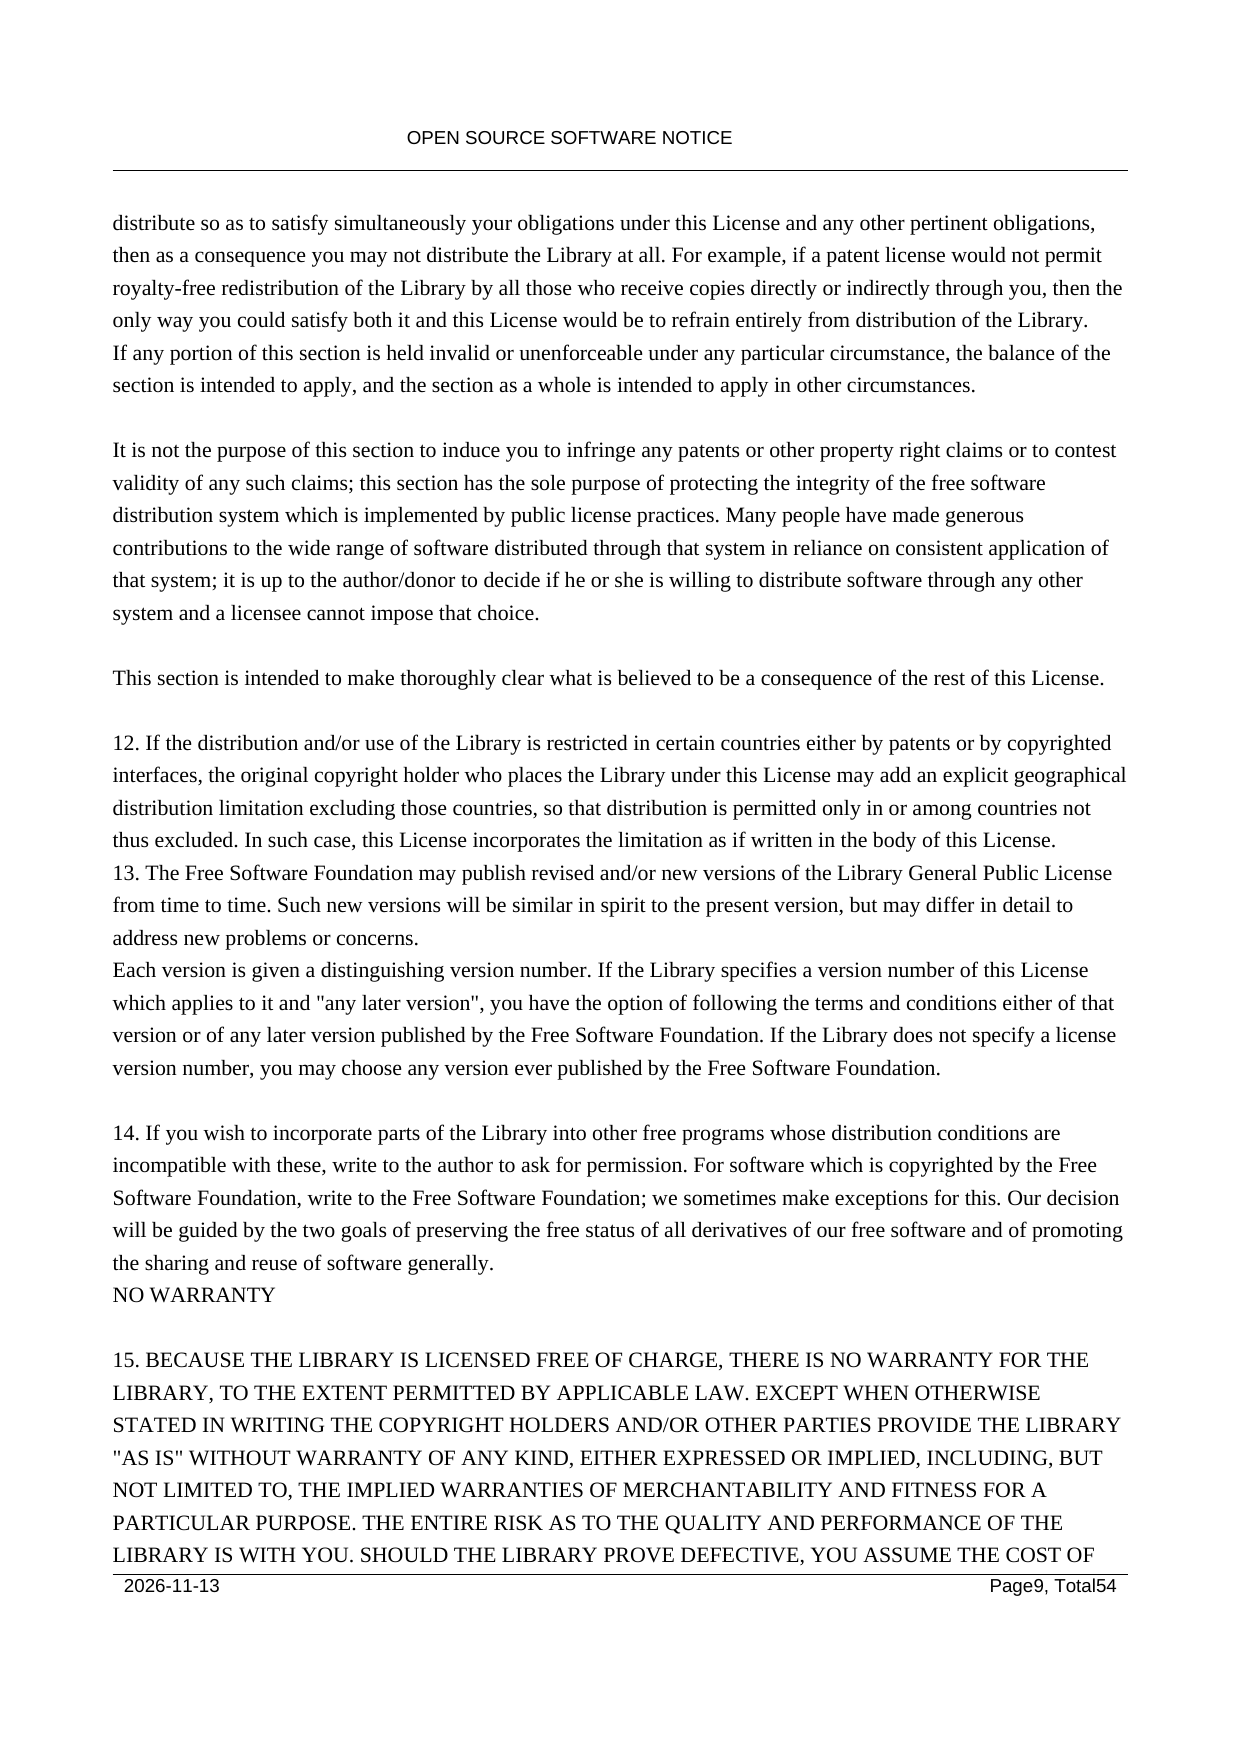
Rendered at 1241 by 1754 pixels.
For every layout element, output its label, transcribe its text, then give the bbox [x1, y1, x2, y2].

text 14. If you wish to incorporate parts of the Library into other free programs whose distribution conditions are incompatible with these, write to the author to ask for permission. For software which is copyrighted by the Free Software Foundation, write to the Free Software Foundation; we sometimes make exceptions for this. Our decision will be guided by the two goals of preserving the free status of all derivatives of our free software and of promoting the sharing and reuse of software generally. [112, 1116, 1128, 1279]
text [112, 1344, 1128, 1571]
text NO WARRANTY [112, 1279, 1128, 1311]
text This section is intended to make thoroughly clear what is believed to be a consequence of the rest of this License. [112, 661, 1128, 694]
text If any portion of this section is held invalid or unenforceable under any particular circumstance, the balance of the section is intended to apply, and the section as a whole is intended to apply in other circumstances. [112, 336, 1128, 401]
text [112, 206, 1128, 336]
text It is not the purpose of this section to induce you to infringe any patents or other property right claims or to contest validity of any such claims; this section has the sole purpose of protecting the integrity of the free software distribution system which is implemented by public license practices. Many people have made generous contributions to the wide range of software distributed through that system in reliance on consistent application of that system; it is up to the author/donor to decide if he or she is willing to distribute software through any other system and a licensee cannot impose that choice. [112, 434, 1128, 629]
text Each version is given a distinguishing version number. If the Library specifies a version number of this License which applies to it and "any later version", you have the option of following the terms and conditions either of that version or of any later version published by the Free Software Foundation. If the Library does not specify a license version number, you may choose any version ever published by the Free Software Foundation. [112, 954, 1128, 1084]
text 13. The Free Software Foundation may publish revised and/or new versions of the Library General Public License from time to time. Such new versions will be similar in spirit to the present version, but may differ in detail to address new problems or concerns. [112, 856, 1128, 954]
text 12. If the distribution and/or use of the Library is restricted in certain countries either by patents or by copyrighted interfaces, the original copyright holder who places the Library under this License may add an explicit geographical distribution limitation excluding those countries, so that distribution is permitted only in or among countries not thus excluded. In such case, this License incorporates the limitation as if written in the body of this License. [112, 726, 1128, 856]
